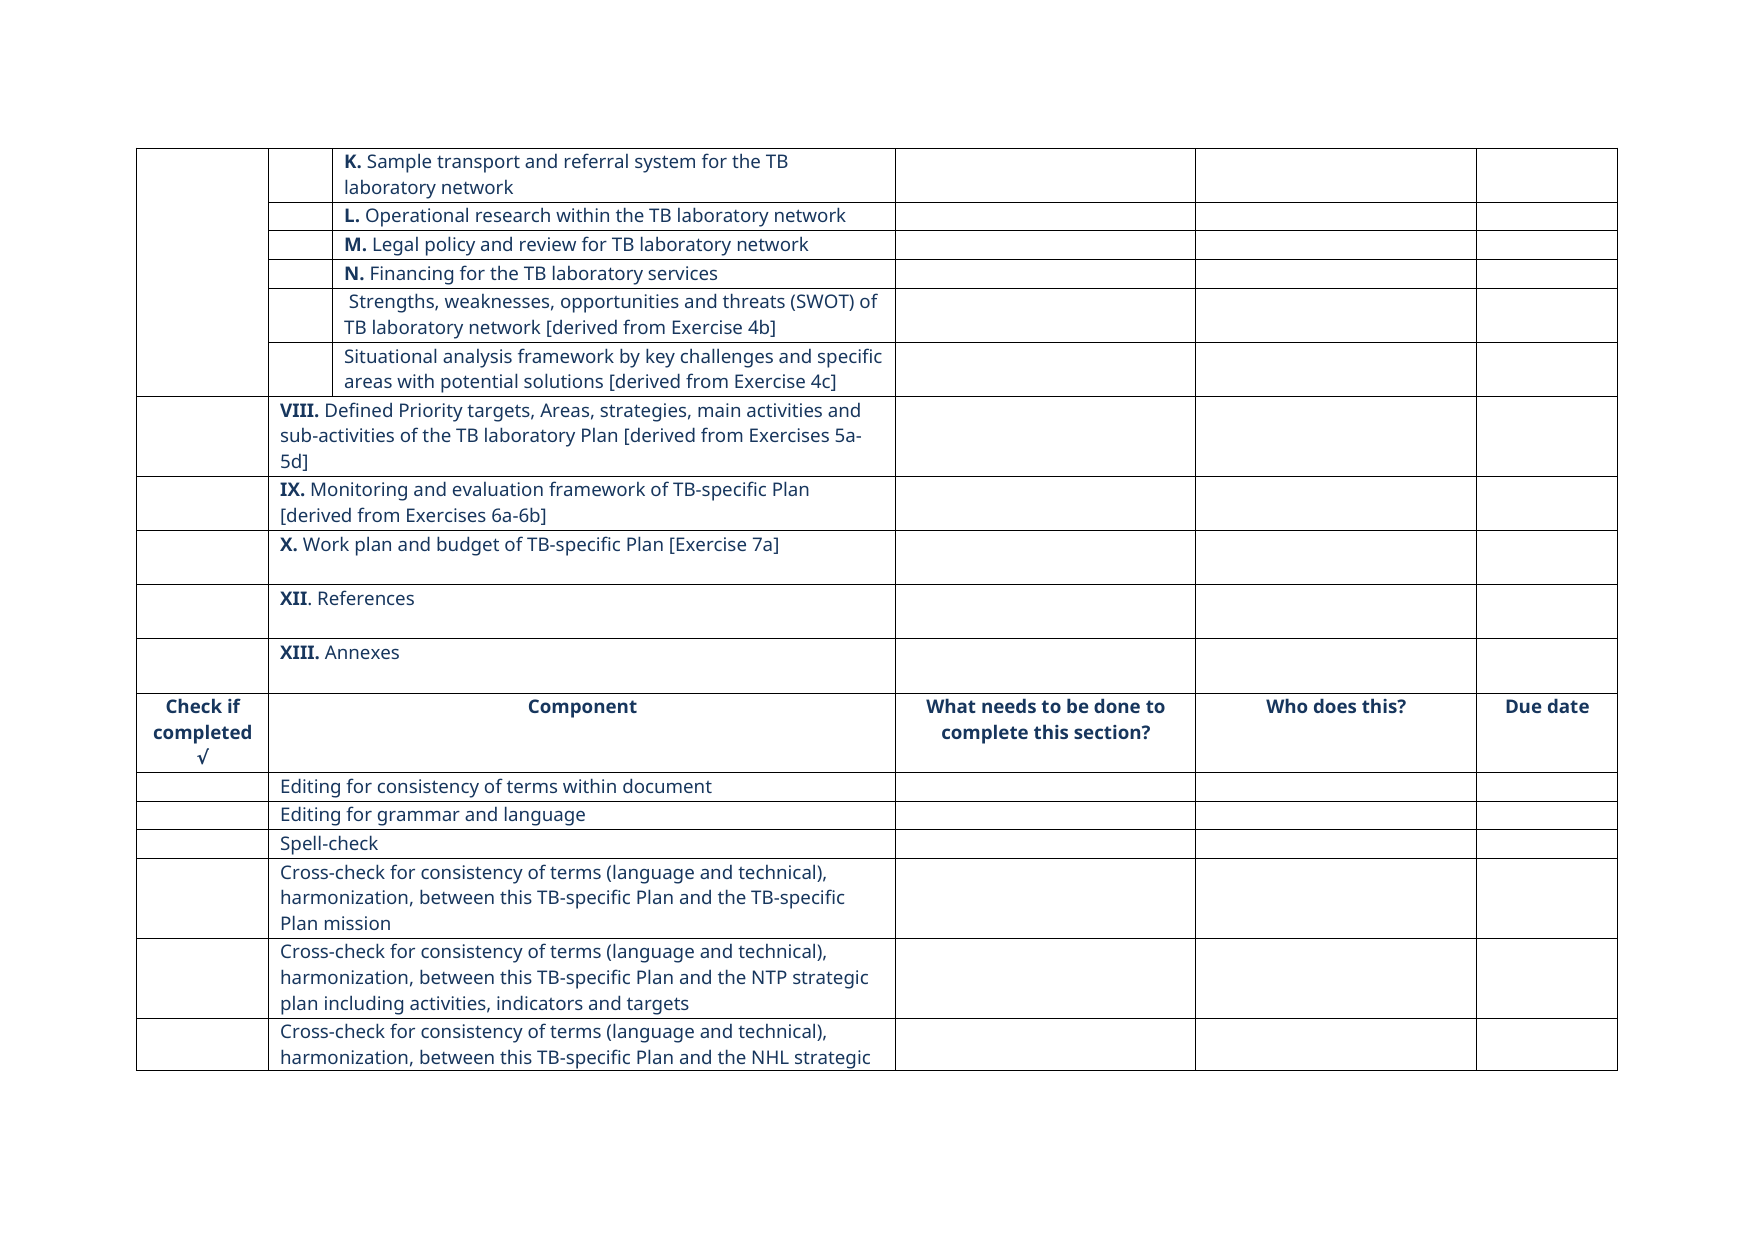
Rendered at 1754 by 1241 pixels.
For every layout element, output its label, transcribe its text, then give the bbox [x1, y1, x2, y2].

table_cell [896, 773, 1195, 801]
table_cell X. Work plan and budget of TB-specific Plan [Exercise 7a] [269, 531, 895, 584]
table_cell [1477, 531, 1617, 584]
table_cell Editing for consistency of terms within document [269, 773, 895, 801]
table_cell [1477, 203, 1617, 230]
table_cell M. Legal policy and review for TB laboratory network [333, 231, 895, 259]
table_cell Due date [1477, 694, 1617, 772]
table_cell [269, 343, 332, 396]
table_cell [269, 260, 332, 288]
table_cell [1196, 477, 1476, 530]
table_cell [1196, 260, 1476, 288]
table_cell [1196, 585, 1476, 638]
table_cell [1196, 939, 1476, 1017]
table_cell [896, 939, 1195, 1017]
table_cell [896, 1019, 1195, 1069]
table_cell [1196, 639, 1476, 692]
table_cell Situational analysis framework by key challenges and specific areas with potential solutions [derived from Exercise 4c] [333, 343, 895, 396]
table_cell [1477, 289, 1617, 342]
table_cell [137, 1019, 268, 1069]
table_cell [1477, 231, 1617, 259]
table_cell [896, 639, 1195, 692]
table_cell [1196, 289, 1476, 342]
table_cell [137, 397, 268, 476]
table_cell [896, 397, 1195, 476]
table_cell [896, 585, 1195, 638]
table_cell [896, 231, 1195, 259]
table_cell [1477, 397, 1617, 476]
table_cell [1477, 343, 1617, 396]
table_cell [1477, 477, 1617, 530]
table_cell [1196, 203, 1476, 230]
table_cell Who does this? [1196, 694, 1476, 772]
table_cell [1477, 773, 1617, 801]
table_cell Spell-check [269, 830, 895, 858]
table_cell [137, 639, 268, 692]
table_cell VIII. Defined Priority targets, Areas, strategies, main activities and sub-activities of the TB laboratory Plan [derived from Exercises 5a-5d] [269, 397, 895, 476]
table_cell Component [269, 694, 895, 772]
table_cell K. Sample transport and referral system for the TB laboratory network [333, 149, 895, 202]
table_cell [896, 802, 1195, 829]
table_cell [1477, 260, 1617, 288]
table_cell [137, 477, 268, 530]
table_cell Strengths, weaknesses, opportunities and threats (SWOT) of TB laboratory network [derived from Exercise 4b] [333, 289, 895, 342]
table_cell [1196, 231, 1476, 259]
table_cell [1196, 773, 1476, 801]
table_cell XIII. Annexes [269, 639, 895, 692]
table_cell Check if completed √ [137, 694, 268, 772]
table_cell [1477, 859, 1617, 938]
table_cell IX. Monitoring and evaluation framework of TB-specific Plan [derived from Exercises 6a-6b] [269, 477, 895, 530]
table_cell [896, 260, 1195, 288]
table_cell [896, 830, 1195, 858]
table_cell [1196, 149, 1476, 202]
table_cell [1477, 1019, 1617, 1069]
table_cell [1196, 531, 1476, 584]
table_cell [269, 1019, 895, 1069]
table_cell [1477, 585, 1617, 638]
table_cell What needs to be done to complete this section? [896, 694, 1195, 772]
table_cell [1477, 830, 1617, 858]
table_cell [1196, 802, 1476, 829]
table_cell [896, 149, 1195, 202]
table_cell [896, 203, 1195, 230]
table_cell [137, 859, 268, 938]
table_cell [137, 939, 268, 1017]
table_cell [1477, 149, 1617, 202]
table_cell [137, 773, 268, 801]
table_cell [137, 802, 268, 829]
table_cell Cross-check for consistency of terms (language and technical), harmonization, between this TB-specific Plan and the NTP strategic plan including activities, indicators and targets [269, 939, 895, 1017]
table_cell [896, 343, 1195, 396]
table_cell [896, 289, 1195, 342]
table_cell [896, 531, 1195, 584]
table_cell [1477, 639, 1617, 692]
table_cell XII. References [269, 585, 895, 638]
table_cell [137, 585, 268, 638]
table_cell [269, 289, 332, 342]
table_cell Cross-check for consistency of terms (language and technical), harmonization, between this TB-specific Plan and the TB-specific Plan mission [269, 859, 895, 938]
table_cell [137, 830, 268, 858]
table_cell [896, 477, 1195, 530]
table_cell [1196, 1019, 1476, 1069]
table_cell N. Financing for the TB laboratory services [333, 260, 895, 288]
table_cell [269, 231, 332, 259]
table_cell [269, 203, 332, 230]
table_cell [269, 149, 332, 202]
table_cell [1196, 343, 1476, 396]
table_cell [896, 859, 1195, 938]
table_cell Editing for grammar and language [269, 802, 895, 829]
table_cell [1196, 859, 1476, 938]
table_cell [1196, 397, 1476, 476]
table_cell [1477, 802, 1617, 829]
table_cell L. Operational research within the TB laboratory network [333, 203, 895, 230]
table_cell [137, 531, 268, 584]
table_cell [1196, 830, 1476, 858]
table_cell [1477, 939, 1617, 1017]
